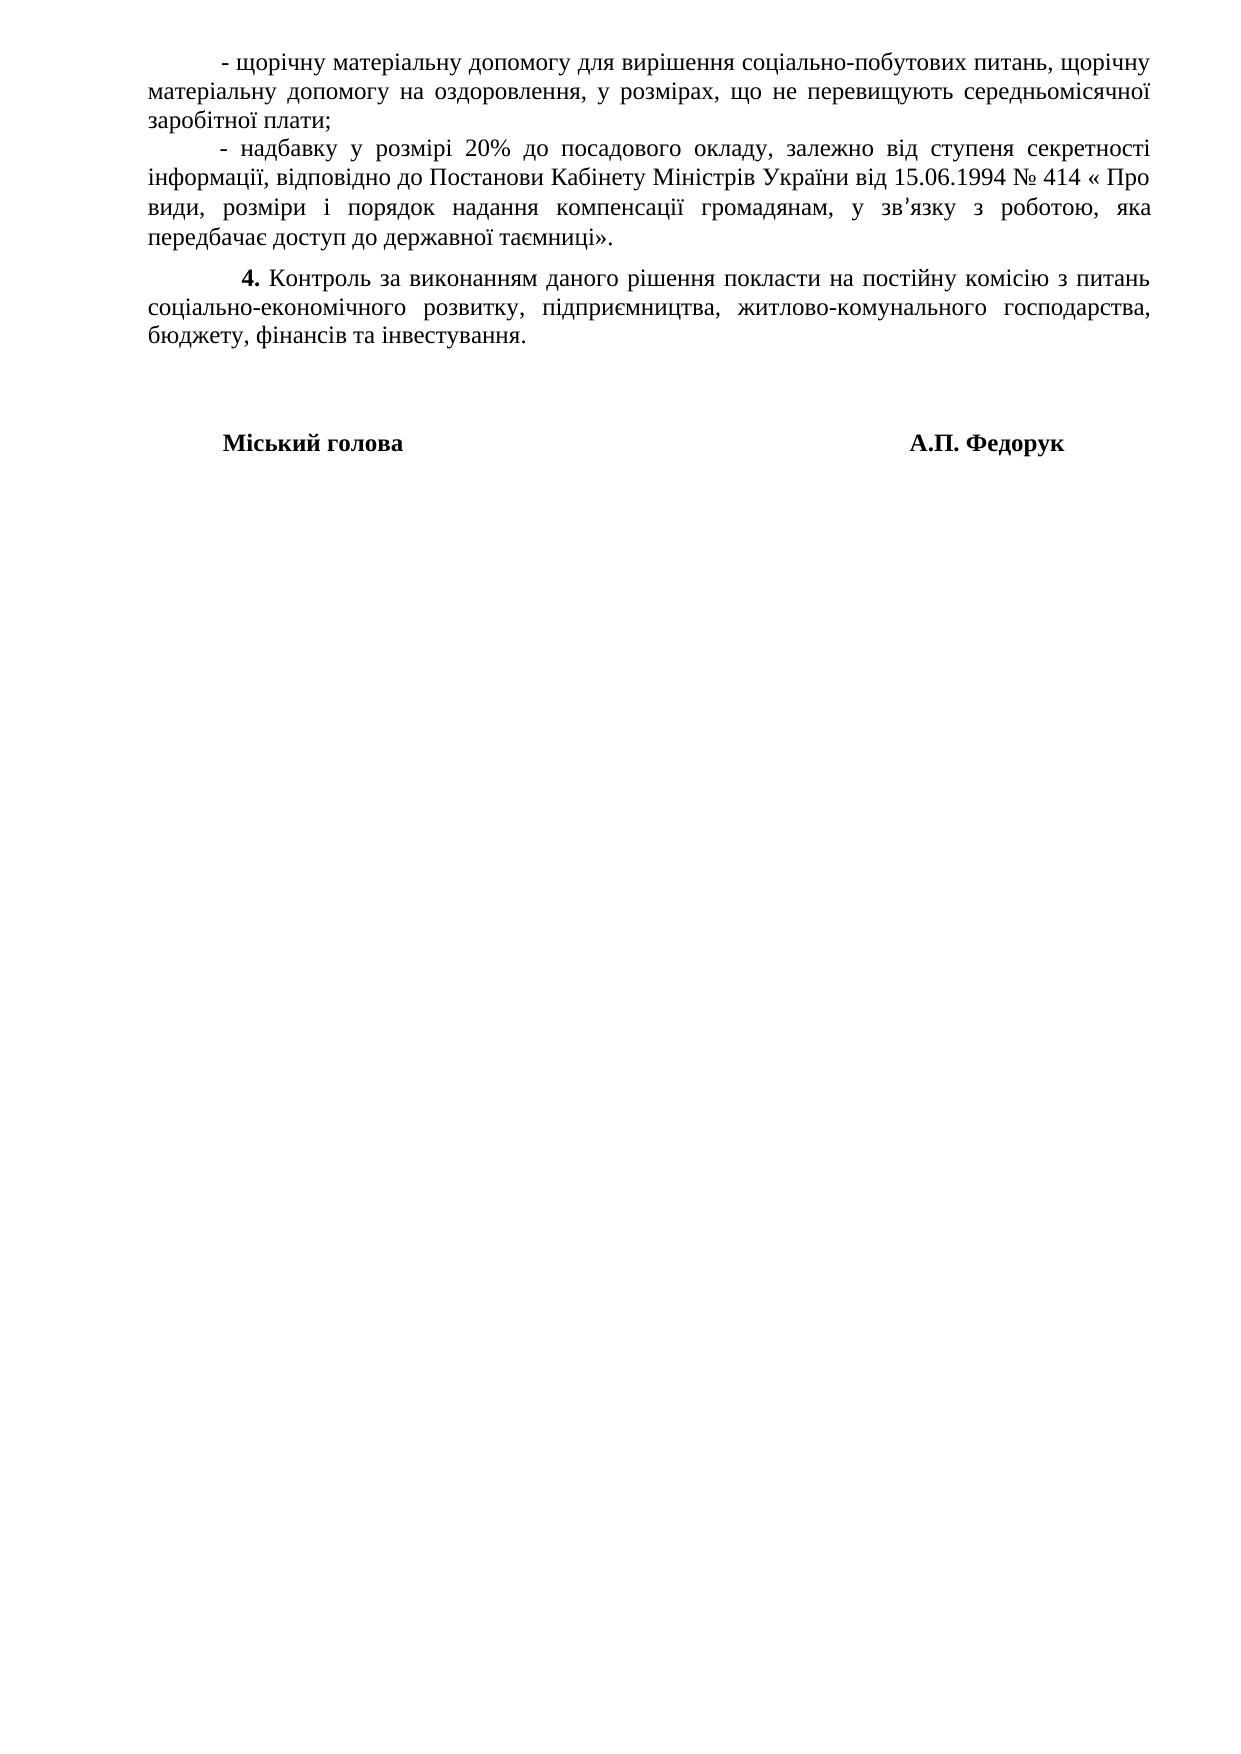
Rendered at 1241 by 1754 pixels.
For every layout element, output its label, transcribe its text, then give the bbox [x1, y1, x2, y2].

text Міський голова А.П. Федорук [148, 428, 1152, 457]
text 4. Контроль за виконанням даного рішення покласти на постійну комісію з питань соціально-економічного розвитку, підприємництва, житлово-комунального господарства, бюджету, фінансів та інвестування. [148, 263, 1152, 349]
text - щорічну матеріальну допомогу для вирішення соціально-побутових питань, щорічну матеріальну допомогу на оздоровлення, у розмірах, що не перевищують середньомісячної заробітної плати; [148, 47, 1152, 133]
text - надбавку у розмірі 20% до посадового окладу, залежно від ступеня секретності інформації, відповідно до Постанови Кабінету Міністрів України від 15.06.1994 № 414 « Про види, розміри і порядок надання компенсації громадянам, у зв’язку з роботою, яка передбачає доступ до державної таємниці». [148, 133, 1152, 250]
